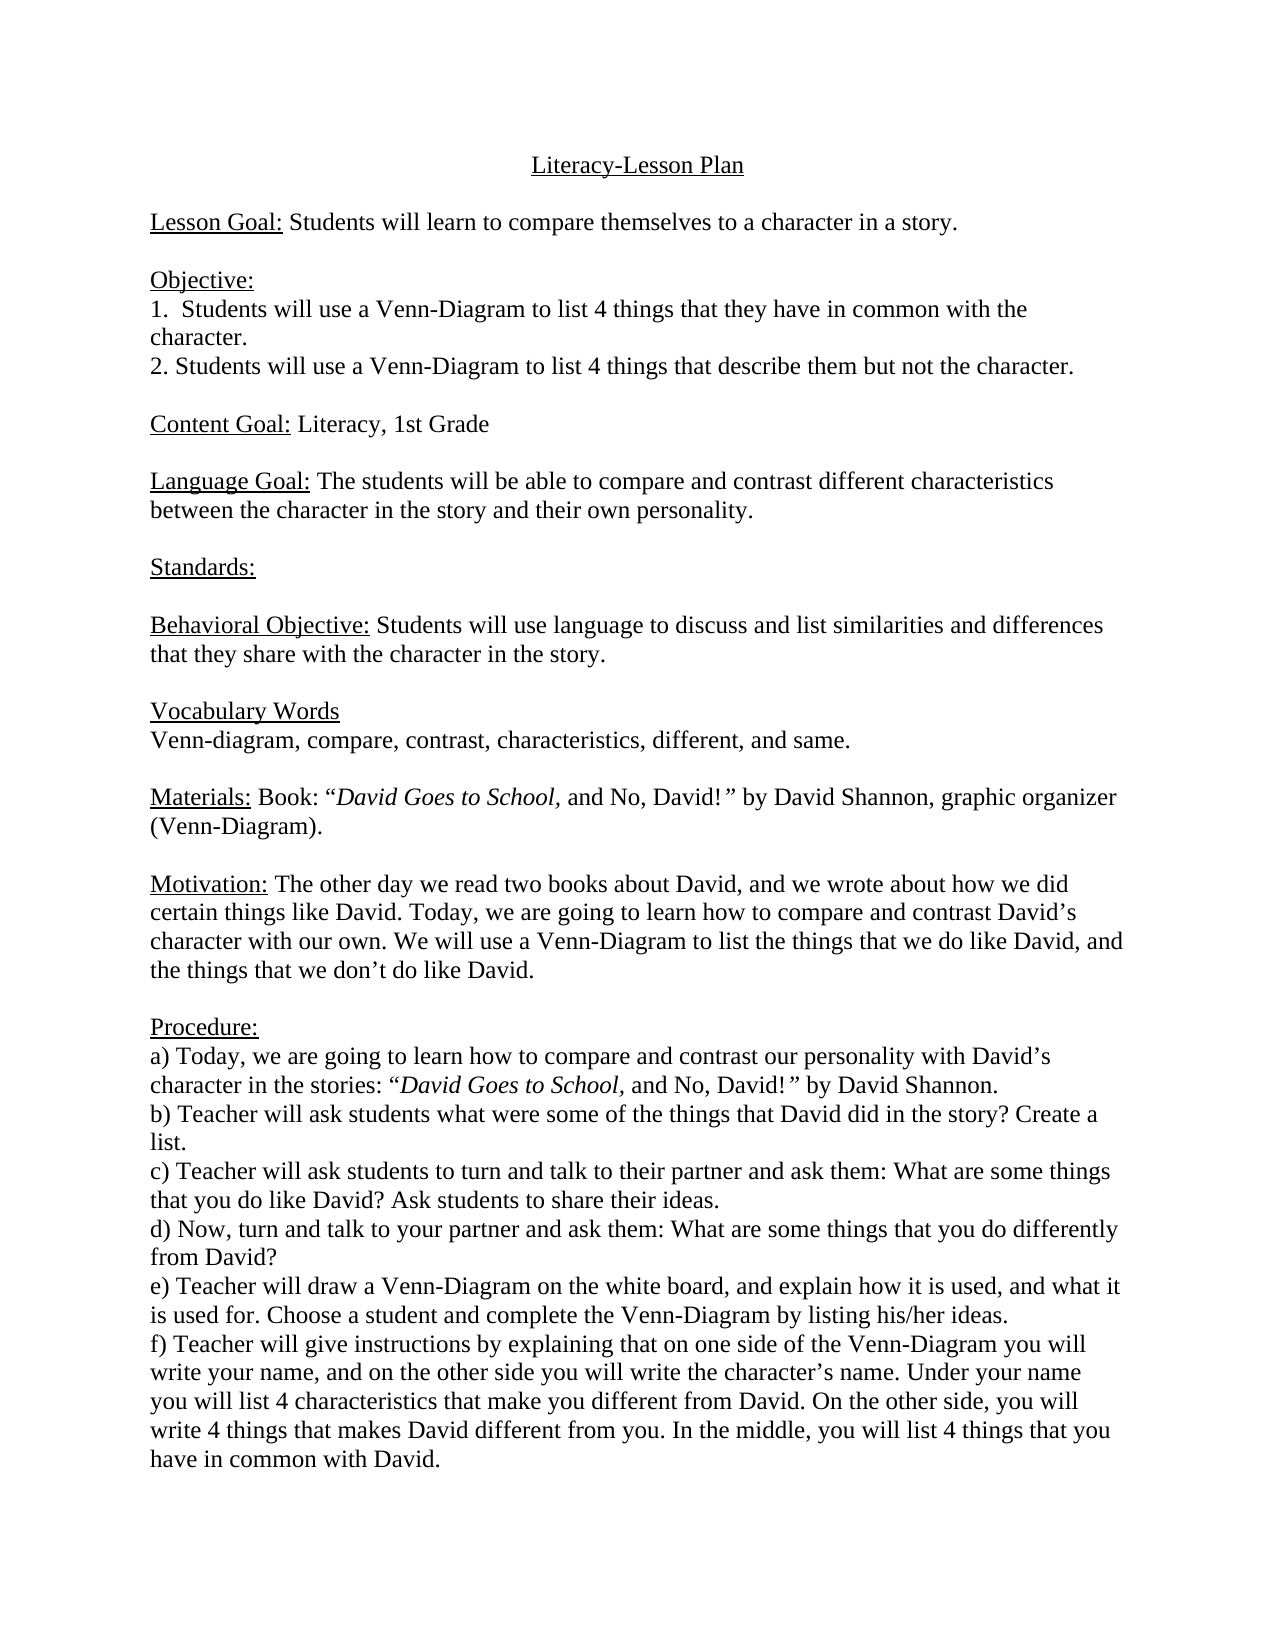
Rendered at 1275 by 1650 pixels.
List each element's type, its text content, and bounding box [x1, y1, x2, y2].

text 1. Students will use a Venn-Diagram to list 4 things that they have in common with the character. [150, 294, 1125, 351]
text b) Teacher will ask students what were some of the things that David did in the story? Create a list. [150, 1099, 1125, 1156]
title Literacy-Lesson Plan [150, 150, 1125, 179]
text Content Goal: Literacy, 1st Grade [150, 409, 1125, 437]
text 2. Students will use a Venn-Diagram to list 4 things that describe them but not the character. [150, 351, 1125, 380]
text f) Teacher will give instructions by explaining that on one side of the Venn-Diagram you will write your name, and on the other side you will write the character’s name. Under your name you will list 4 characteristics that make you different from David. On the other side, you will write 4 things that makes David different from you. In the middle, you will list 4 things that you have in common with David. [150, 1329, 1125, 1472]
text Motivation: The other day we read two books about David, and we wrote about how we did certain things like David. Today, we are going to learn how to compare and contrast David’s character with our own. We will use a Venn-Diagram to list the things that we do like David, and the things that we don’t do like David. [150, 869, 1125, 984]
text Standards: [150, 552, 1125, 581]
text c) Teacher will ask students to turn and talk to their partner and ask them: What are some things that you do like David? Ask students to share their ideas. [150, 1156, 1125, 1214]
text Vocabulary Words [150, 696, 1125, 725]
text a) Today, we are going to learn how to compare and contrast our personality with David’s character in the stories: “David Goes to School, and No, David!” by David Shannon. [150, 1041, 1125, 1099]
subtitle Lesson Goal: Students will learn to compare themselves to a character in a story. [150, 207, 1125, 236]
text Language Goal: The students will be able to compare and contrast different characteristics between the character in the story and their own personality. [150, 466, 1125, 524]
text Procedure: [150, 1012, 1125, 1041]
text Behavioral Objective: Students will use language to discuss and list similarities and differences that they share with the character in the story. [150, 610, 1125, 667]
text Objective: [150, 265, 1125, 294]
text Materials: Book: “David Goes to School, and No, David!” by David Shannon, graphic organizer (Venn-Diagram). [150, 782, 1125, 840]
text e) Teacher will draw a Venn-Diagram on the white board, and explain how it is used, and what it is used for. Choose a student and complete the Venn-Diagram by listing his/her ideas. [150, 1271, 1125, 1329]
text d) Now, turn and talk to your partner and ask them: What are some things that you do differently from David? [150, 1214, 1125, 1271]
text Venn-diagram, compare, contrast, characteristics, different, and same. [150, 725, 1125, 754]
